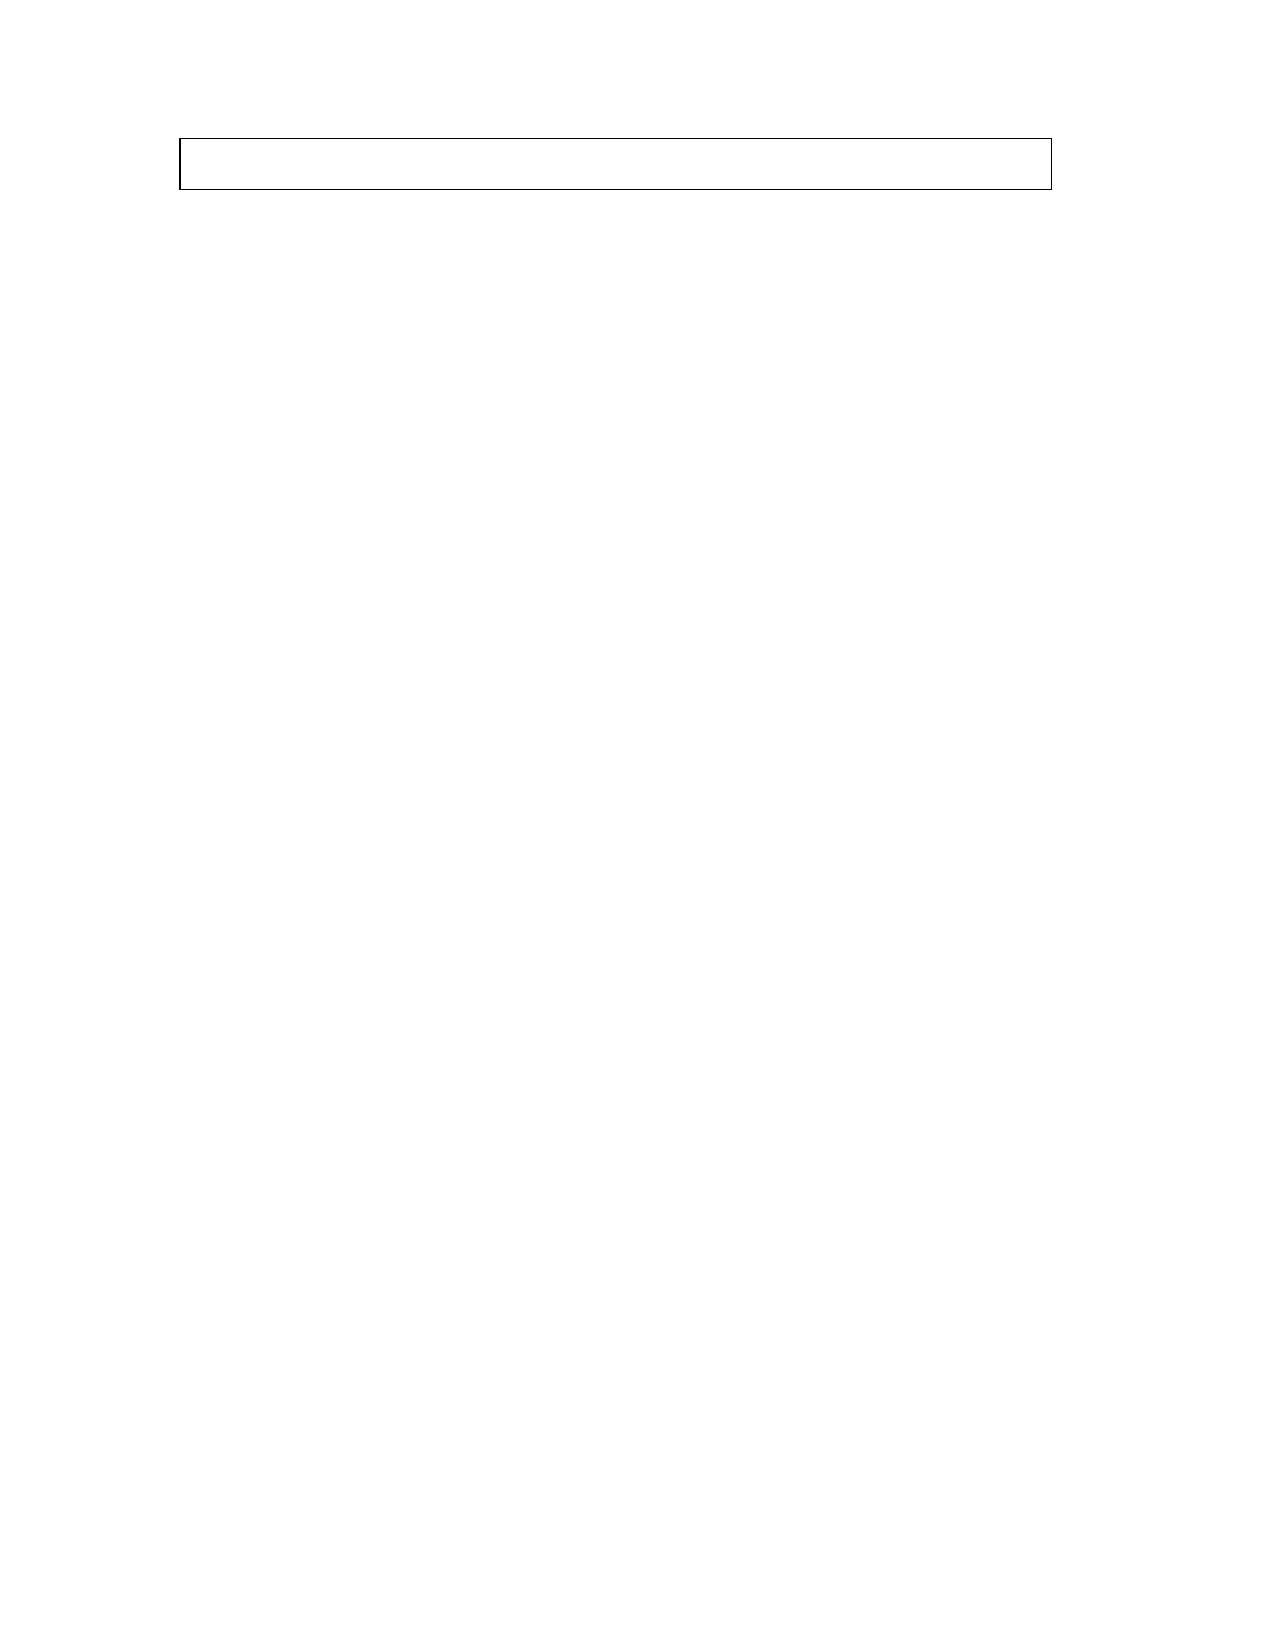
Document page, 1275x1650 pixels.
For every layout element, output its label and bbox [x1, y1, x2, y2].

table_header [181, 139, 1051, 188]
